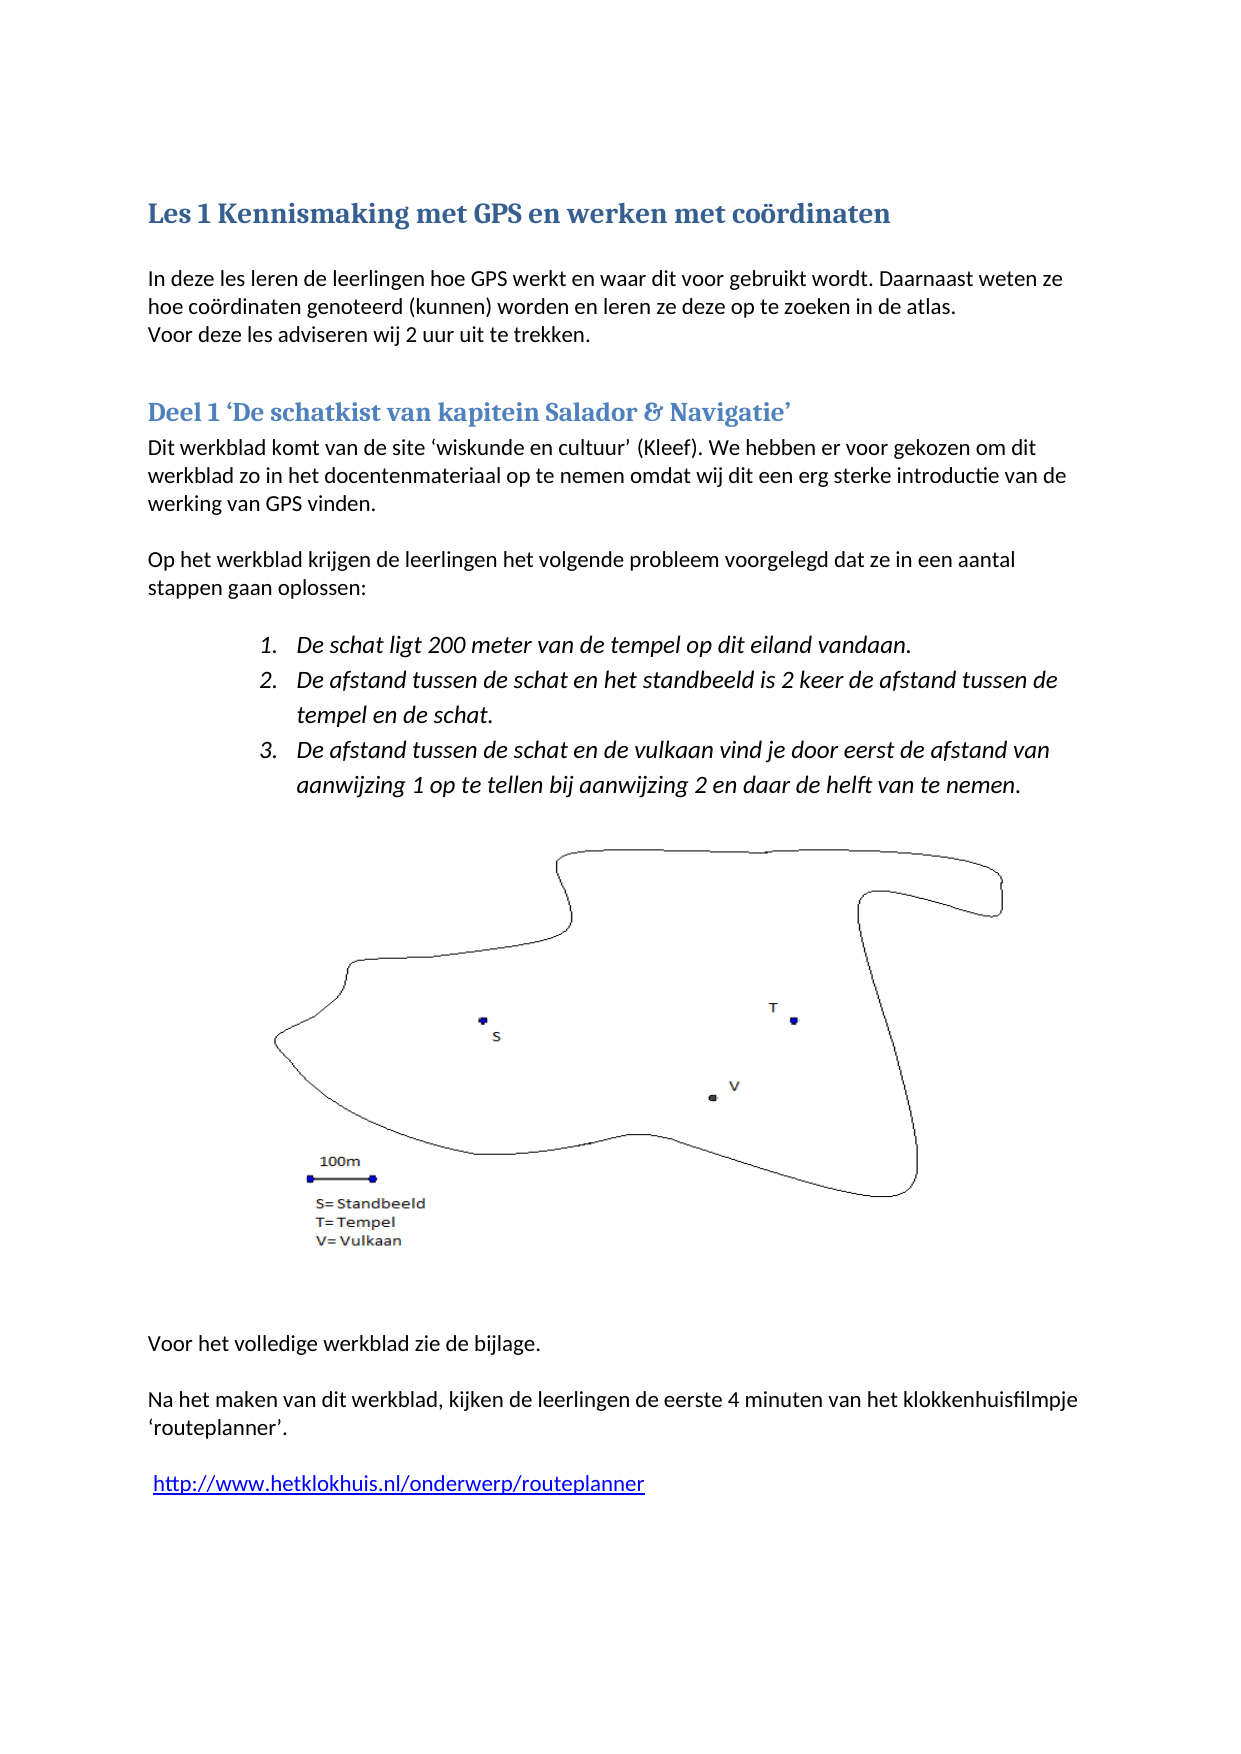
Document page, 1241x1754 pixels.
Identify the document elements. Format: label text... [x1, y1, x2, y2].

text Voor deze les adviseren wij 2 uur uit te trekken. [148, 320, 1093, 348]
subtitle Deel 1 ‘De schatkist van kapitein Salador & Navigatie’ [148, 397, 1093, 428]
text Na het maken van dit werkblad, kijken de leerlingen de eerste 4 minuten van het klokkenhuisfilmpje ‘routeplanner’. [148, 1385, 1093, 1441]
list De afstand tussen de schat en het standbeeld is 2 keer de afstand tussen de tempel en de schat. [259, 664, 1093, 729]
text http://www.hetklokhuis.nl/onderwerp/routeplanner [148, 1469, 1093, 1497]
text Voor het volledige werkblad zie de bijlage. [148, 1329, 1093, 1357]
subtitle Les 1 Kennismaking met GPS en werken met coördinaten [148, 198, 1093, 231]
text Dit werkblad komt van de site ‘wiskunde en cultuur’ . We hebben er voor gekozen om dit werkblad zo in het docentenmateriaal op te nemen omdat wij dit een erg sterke introductie van de werking van GPS vinden. [148, 433, 1093, 517]
picture [257, 838, 1013, 1260]
text Op het werkblad krijgen de leerlingen het volgende probleem voorgelegd dat ze in een aantal stappen gaan oplossen: [148, 545, 1093, 601]
text In deze les leren de leerlingen hoe GPS werkt en waar dit voor gebruikt wordt. Daarnaast weten ze hoe coördinaten genoteerd (kunnen) worden en leren ze deze op te zoeken in de atlas. [148, 264, 1093, 320]
list De schat ligt 200 meter van de tempel op dit eiland vandaan. [259, 629, 1093, 659]
list De afstand tussen de schat en de vulkaan vind je door eerst de afstand van aanwijzing 1 op te tellen bij aanwijzing 2 en daar de helft van te nemen. [259, 734, 1093, 799]
